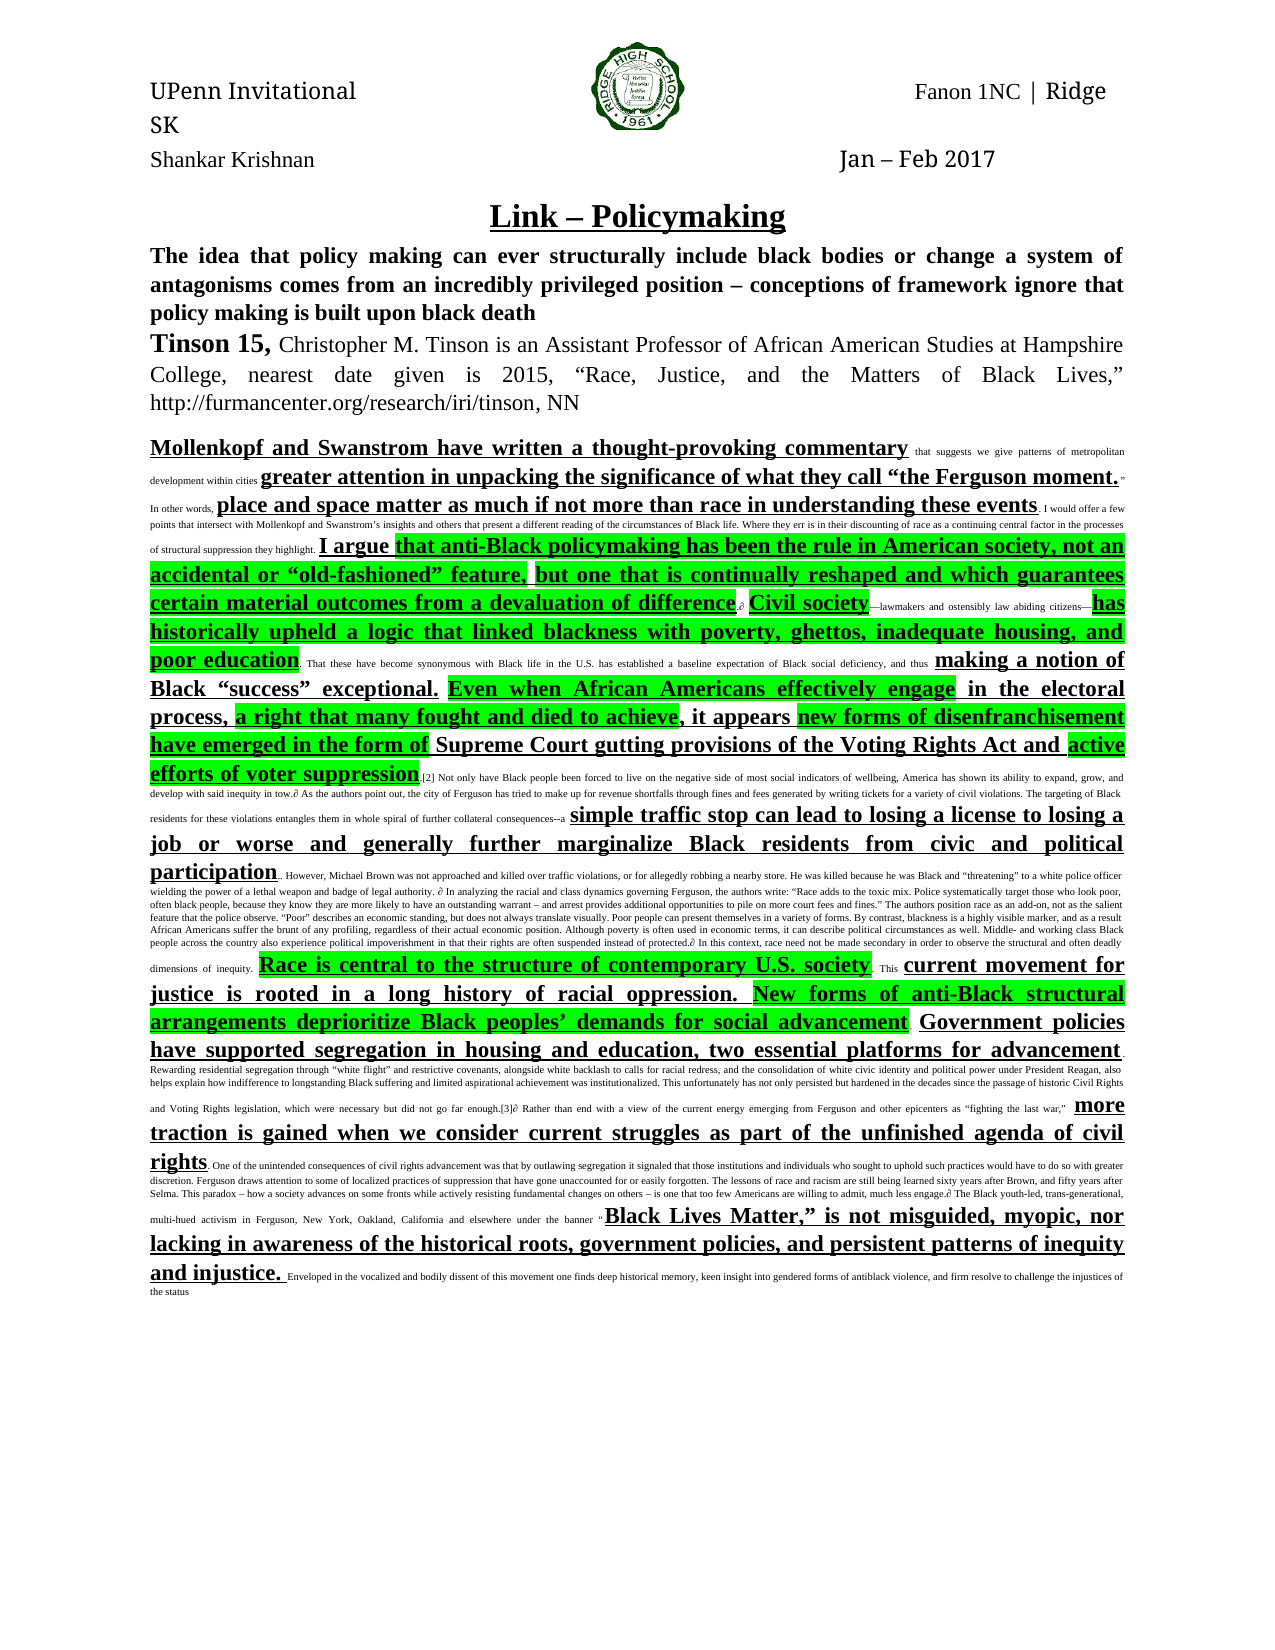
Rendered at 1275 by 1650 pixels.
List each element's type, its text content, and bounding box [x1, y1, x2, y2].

picture [577, 42, 697, 130]
subtitle Link – Policymaking [150, 197, 1125, 235]
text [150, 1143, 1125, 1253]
text Tinson 15, Christopher M. Tinson is an Assistant Professor of African American Studies at Hampshire College, nearest date given is 2015, “Race, Justice, and the Matters of Black Lives,” http://furmancenter.org/research/iri/tinson, NN [150, 327, 1125, 416]
subtitle The idea that policy making can ever structurally include black bodies or change a system of antagonisms comes from an incredibly privileged position – conceptions of framework ignore that policy making is built upon black death [150, 242, 1125, 325]
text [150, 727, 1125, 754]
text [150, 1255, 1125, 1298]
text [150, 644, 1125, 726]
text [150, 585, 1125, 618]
